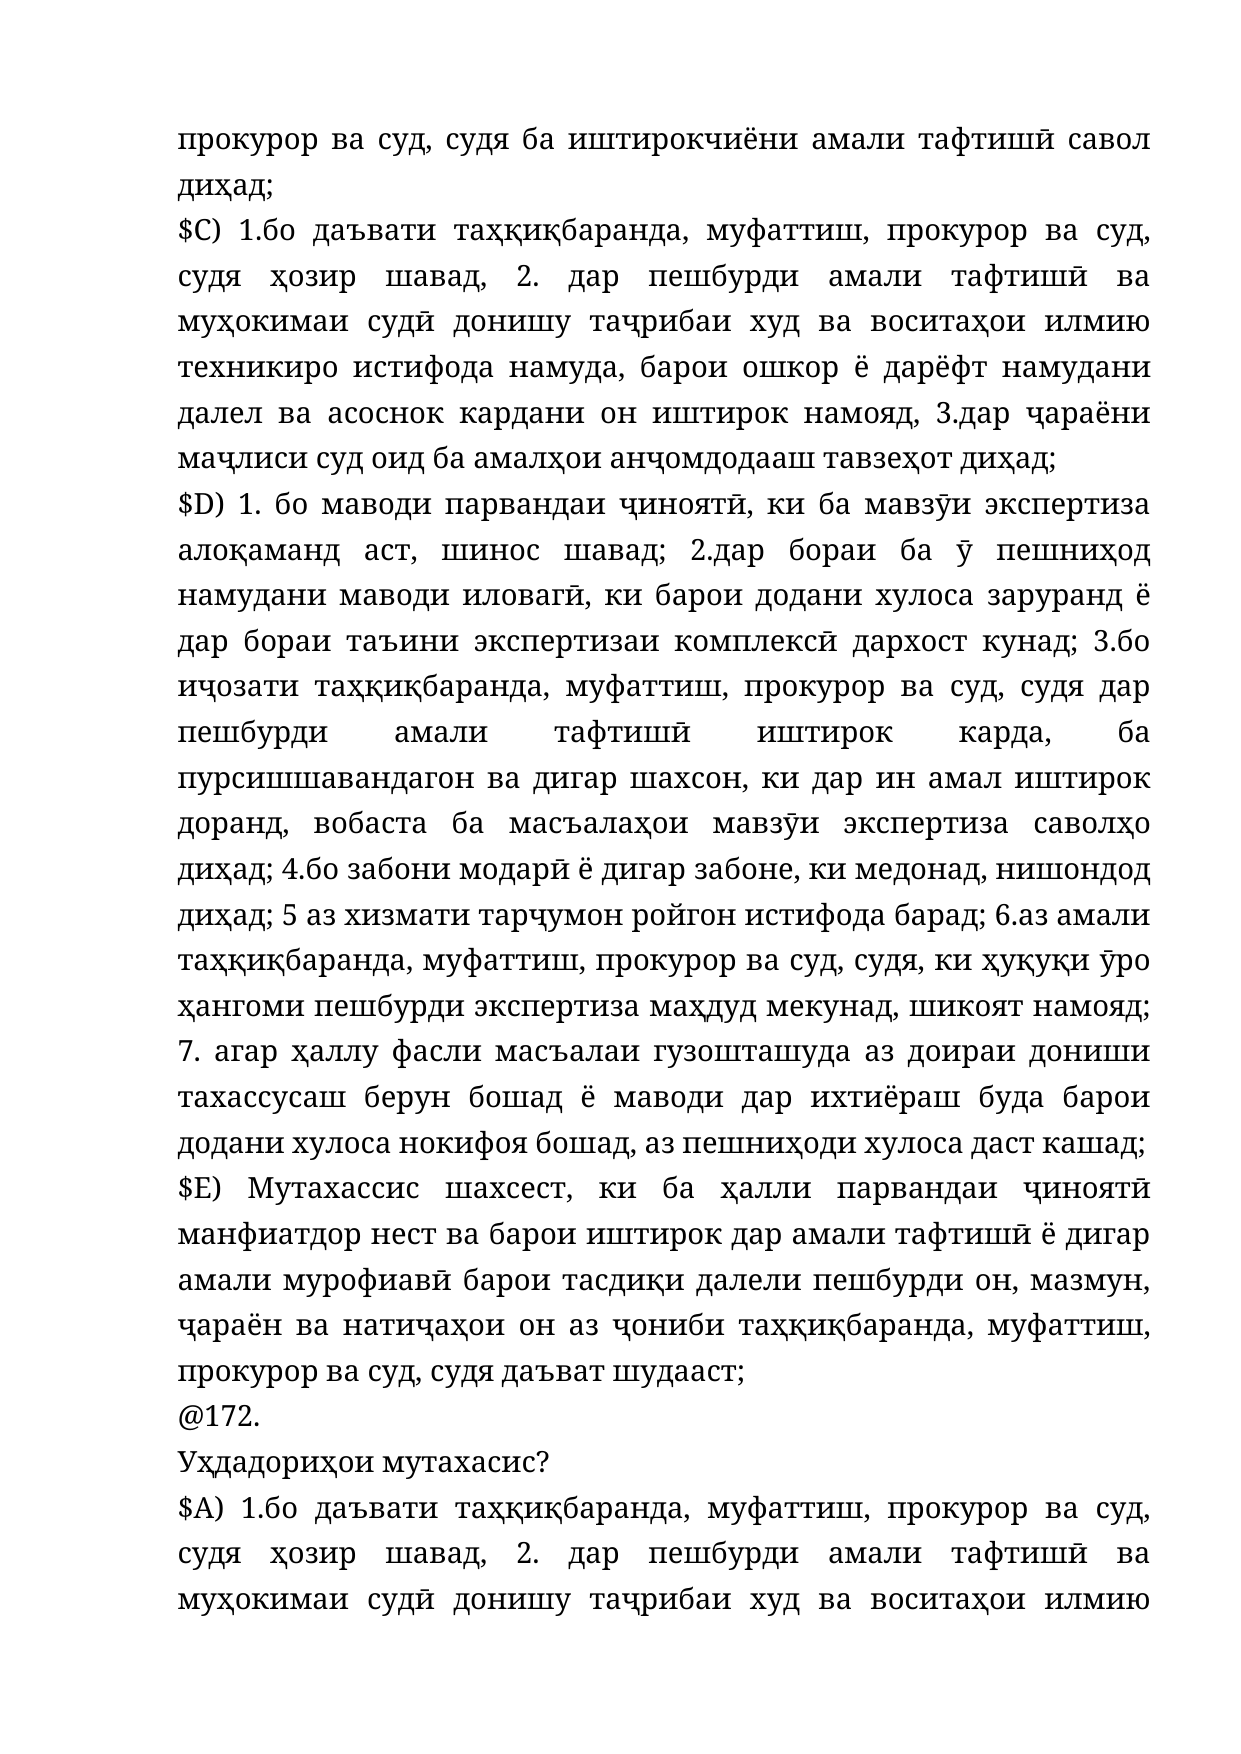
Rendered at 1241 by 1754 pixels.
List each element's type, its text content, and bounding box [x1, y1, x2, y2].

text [177, 1487, 1152, 1618]
text $E) Мутахассис шахсест, ки ба ҳалли парвандаи ҷиноятӣ манфиатдор нест ва барои иштирок дар амали тафтишӣ ё дигар амали мурофиавӣ барои тасдиқи далели пешбурди он, мазмун, ҷараён ва натиҷаҳои он аз ҷониби таҳқиқбаранда, муфаттиш, прокурор ва суд, судя даъват шудааст; [177, 1167, 1152, 1390]
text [177, 118, 1152, 203]
text $C) 1.бо даъвати таҳқиқбаранда, муфаттиш, прокурор ва суд, судя ҳозир шавад, 2. дар пешбурди амали тафтишӣ ва муҳокимаи судӣ донишу таҷрибаи худ ва воситаҳои илмию техникиро истифода намуда, барои ошкор ё дарёфт намудани далел ва асоснок кардани он иштирок намояд, 3.дар ҷараёни маҷлиси суд оид ба амалҳои анҷомдодааш тавзеҳот диҳад; [177, 209, 1152, 477]
text $D) 1. бо маводи парвандаи ҷиноятӣ, ки ба мавзӯи экспертиза алоқаманд аст, шинос шавад; 2.дар бораи ба ӯ пешниҳод намудани маводи иловагӣ, ки барои додани хулоса заруранд ё дар бораи таъини экспертизаи комплексӣ дархост кунад; 3.бо иҷозати таҳқиқбаранда, муфаттиш, прокурор ва суд, судя дар пешбурди амали тафтишӣ иштирок карда, ба пурсишшавандагон ва дигар шахсон, ки дар ин амал иштирок доранд, вобаста ба масъалаҳои мавзӯи экспертиза саволҳо диҳад; 4.бо забони модарӣ ё дигар забоне, ки медонад, нишондод диҳад; 5 аз хизмати тарҷумон ройгон истифода барад; 6.аз амали таҳқиқбаранда, муфаттиш, прокурор ва суд, судя, ки ҳуқуқи ӯро ҳангоми пешбурди экспертиза маҳдуд мекунад, шикоят намояд; 7. агар ҳаллу фасли масъалаи гузошташуда аз доираи дониши тахассусаш берун бошад ё маводи дар ихтиёраш буда барои додани хулоса нокифоя бошад, аз пешниҳоди хулоса даст кашад; [177, 483, 1152, 1162]
text Уҳдадориҳои мутахасис? [177, 1441, 1152, 1481]
text @172. [177, 1396, 1152, 1435]
